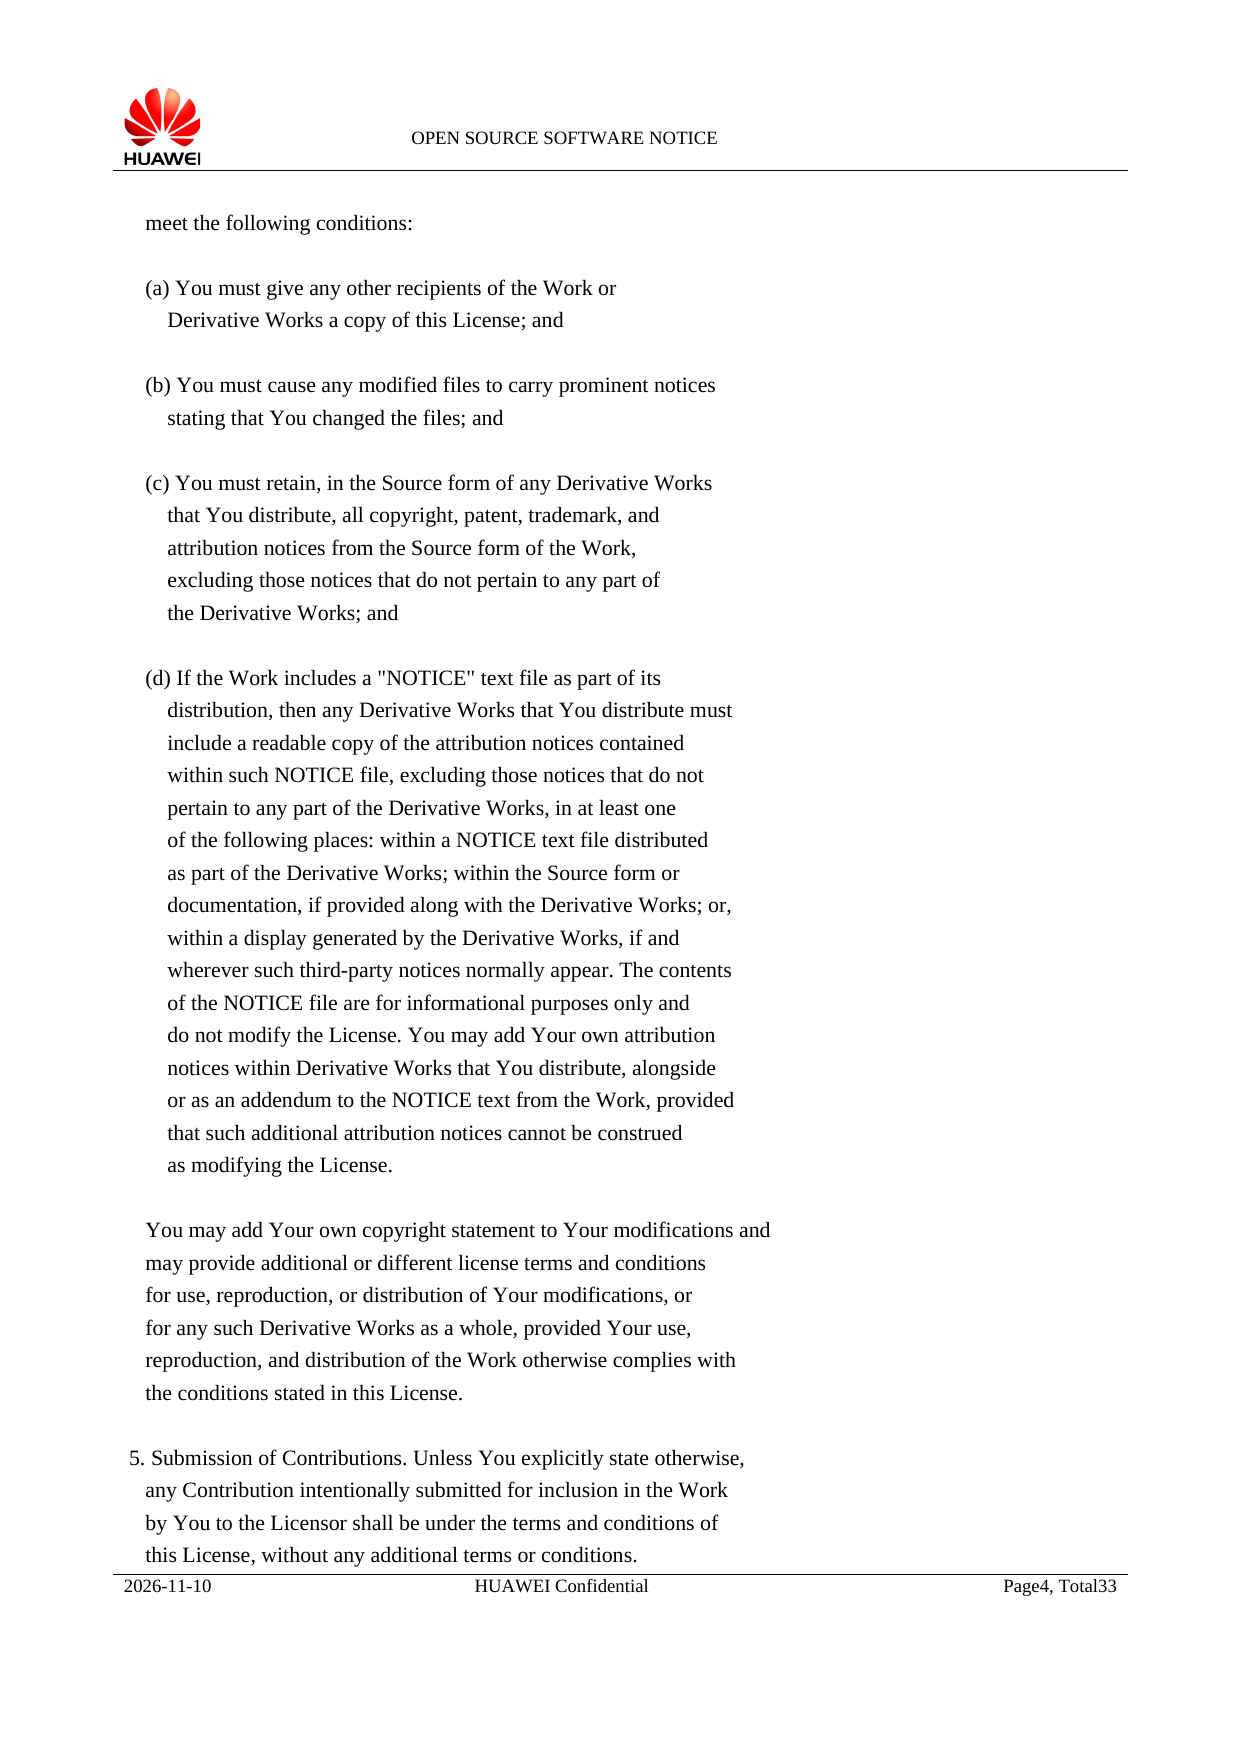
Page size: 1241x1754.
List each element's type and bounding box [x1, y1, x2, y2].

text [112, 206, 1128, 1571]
picture [124, 88, 201, 165]
